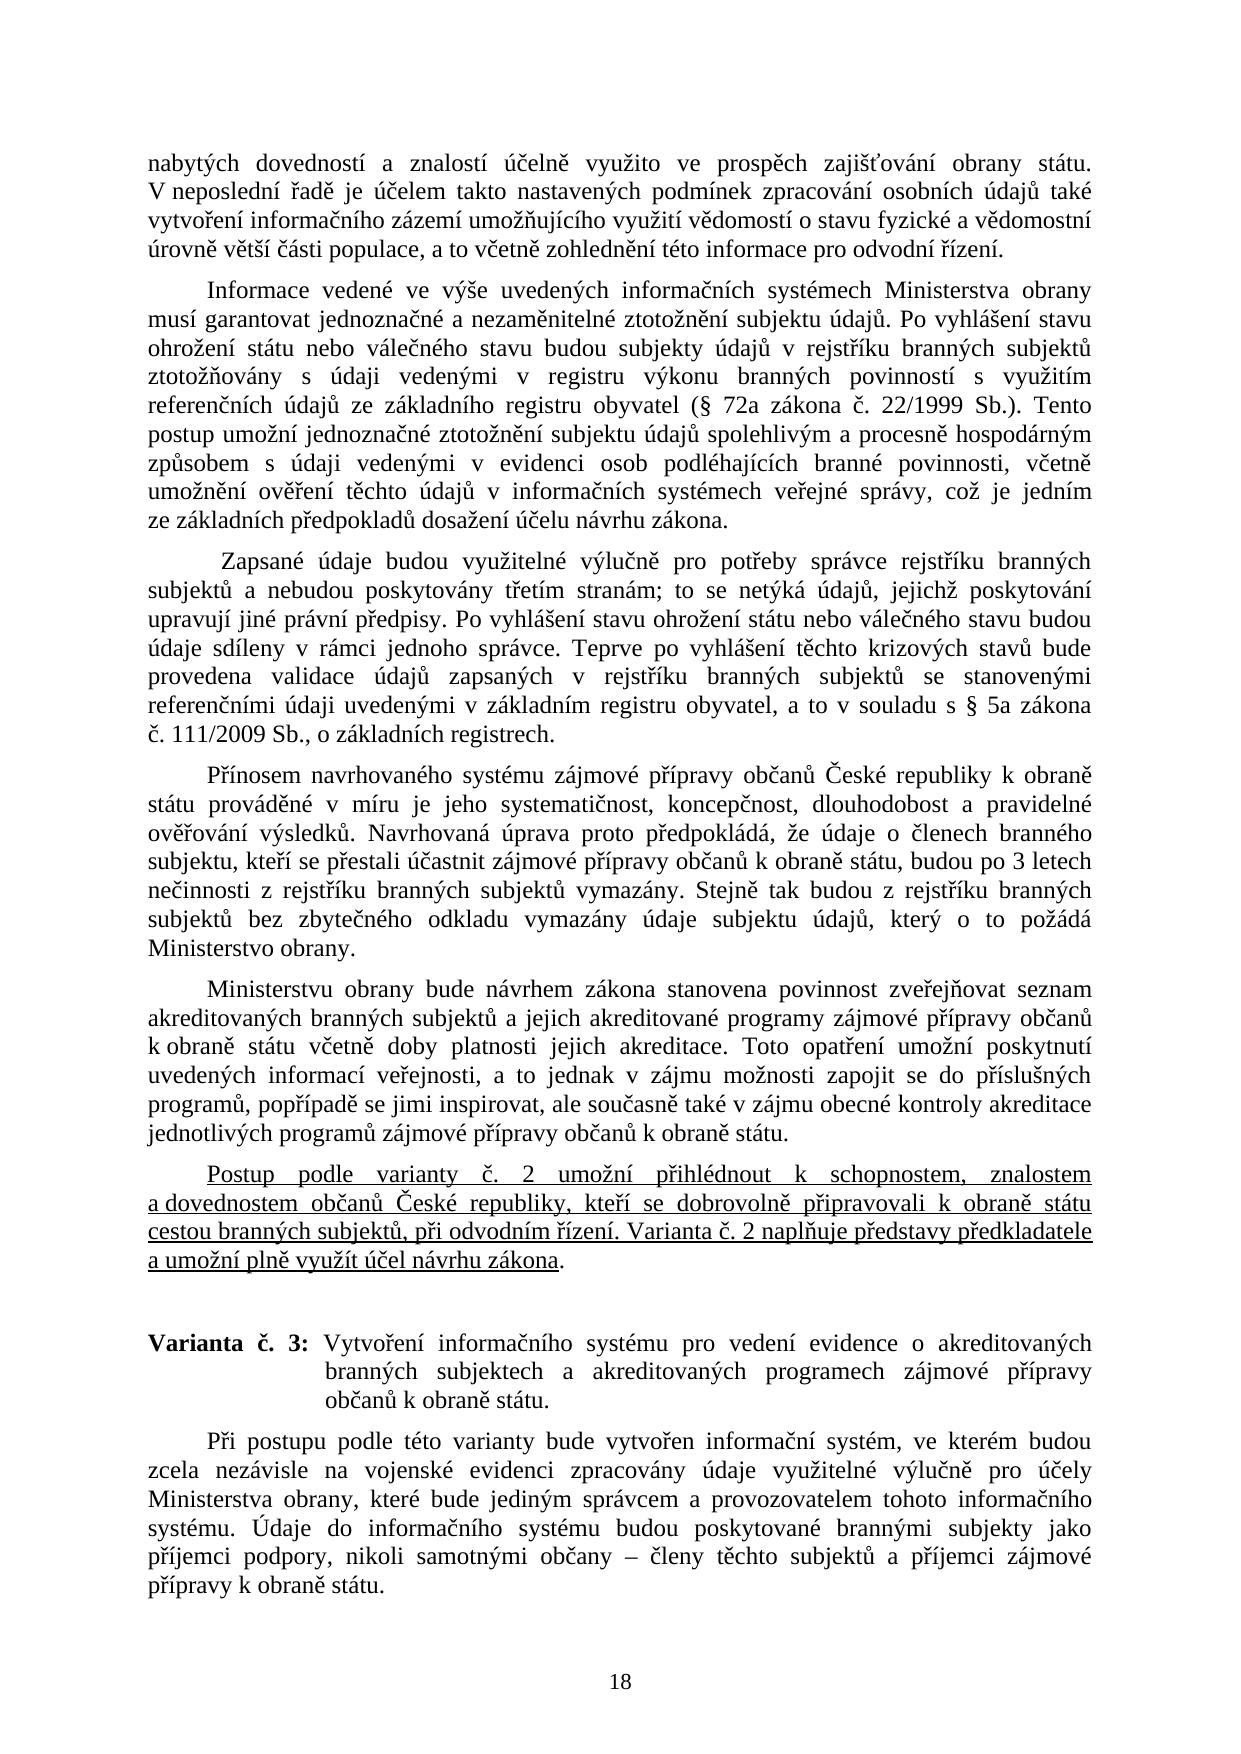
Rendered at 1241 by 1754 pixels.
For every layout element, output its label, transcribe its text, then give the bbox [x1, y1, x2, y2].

text Postup podle varianty č. 2 umožní přihlédnout k schopnostem, znalostem a dovednostem občanů České republiky, kteří se dobrovolně připravovali k obraně státu cestou branných subjektů, při odvodním řízení. Varianta č. 2 naplňuje představy předkladatele a umožní plně využít účel návrhu zákona. [148, 1159, 1093, 1241]
text Přínosem navrhovaného systému zájmové přípravy občanů České republiky k obraně státu prováděné v míru je jeho systematičnost, koncepčnost, dlouhodobost a pravidelné ověřování výsledků. Navrhovaná úprava proto předpokládá, že údaje o členech branného subjektu, kteří se přestali účastnit zájmové přípravy občanů k obraně státu, budou po 3 letech nečinnosti z rejstříku branných subjektů vymazány. Stejně tak budou z rejstříku branných subjektů bez zbytečného odkladu vymazány údaje subjektu údajů, který o to požádá Ministerstvo obrany. [148, 760, 1093, 961]
text Při postupu podle této varianty bude vytvořen informační systém, ve kterém budou zcela nezávisle na vojenské evidenci zpracovány údaje využitelné výlučně pro účely Ministerstva obrany, které bude jediným správcem a provozovatelem tohoto informačního systému. Údaje do informačního systému budou poskytované brannými subjekty jako příjemci podpory, nikoli samotnými občany – členy těchto subjektů a příjemci zájmové přípravy k obraně státu. [148, 1426, 1093, 1599]
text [148, 148, 1093, 263]
text Varianta č. 3: Vytvoření informačního systému pro vedení evidence o akreditovaných branných subjektech a akreditovaných programech zájmové přípravy občanů k obraně státu. [148, 1328, 1093, 1414]
text Postup podle varianty č. 2 umožní přihlédnout k schopnostem, znalostem a dovednostem občanů České republiky, kteří se dobrovolně připravovali k obraně státu cestou branných subjektů, při odvodním řízení. Varianta č. 2 naplňuje představy předkladatele a umožní plně využít účel návrhu zákona. [148, 1243, 1093, 1274]
text Ministerstvu obrany bude návrhem zákona stanovena povinnost zveřejňovat seznam akreditovaných branných subjektů a jejich akreditované programy zájmové přípravy občanů k obraně státu včetně doby platnosti jejich akreditace. Toto opatření umožní poskytnutí uvedených informací veřejnosti, a to jednak v zájmu možnosti zapojit se do příslušných programů, popřípadě se jimi inspirovat, ale současně také v zájmu obecné kontroly akreditace jednotlivých programů zájmové přípravy občanů k obraně státu. [148, 974, 1093, 1146]
text Informace vedené ve výše uvedených informačních systémech Ministerstva obrany musí garantovat jednoznačné a nezaměnitelné ztotožnění subjektu údajů. Po vyhlášení stavu ohrožení státu nebo válečného stavu budou subjekty údajů v rejstříku branných subjektů ztotožňovány s údaji vedenými v registru výkonu branných povinností s využitím referenčních údajů ze základního registru obyvatel (§ 72a zákona č. 22/1999 Sb.). Tento postup umožní jednoznačné ztotožnění subjektu údajů spolehlivým a procesně hospodárným způsobem s údaji vedenými v evidenci osob podléhajících branné povinnosti, včetně umožnění ověření těchto údajů v informačních systémech veřejné správy, což je jedním ze základních předpokladů dosažení účelu návrhu zákona. [148, 275, 1093, 534]
text Zapsané údaje budou využitelné výlučně pro potřeby správce rejstříku branných subjektů a nebudou poskytovány třetím stranám; to se netýká údajů, jejichž poskytování upravují jiné právní předpisy. Po vyhlášení stavu ohrožení státu nebo válečného stavu budou údaje sdíleny v rámci jednoho správce. Teprve po vyhlášení těchto krizových stavů bude provedena validace údajů zapsaných v rejstříku branných subjektů se stanovenými referenčními údaji uvedenými v základním registru obyvatel, a to v souladu s § 5a zákona č. 111/2009 Sb., o základních registrech. [148, 546, 1093, 748]
